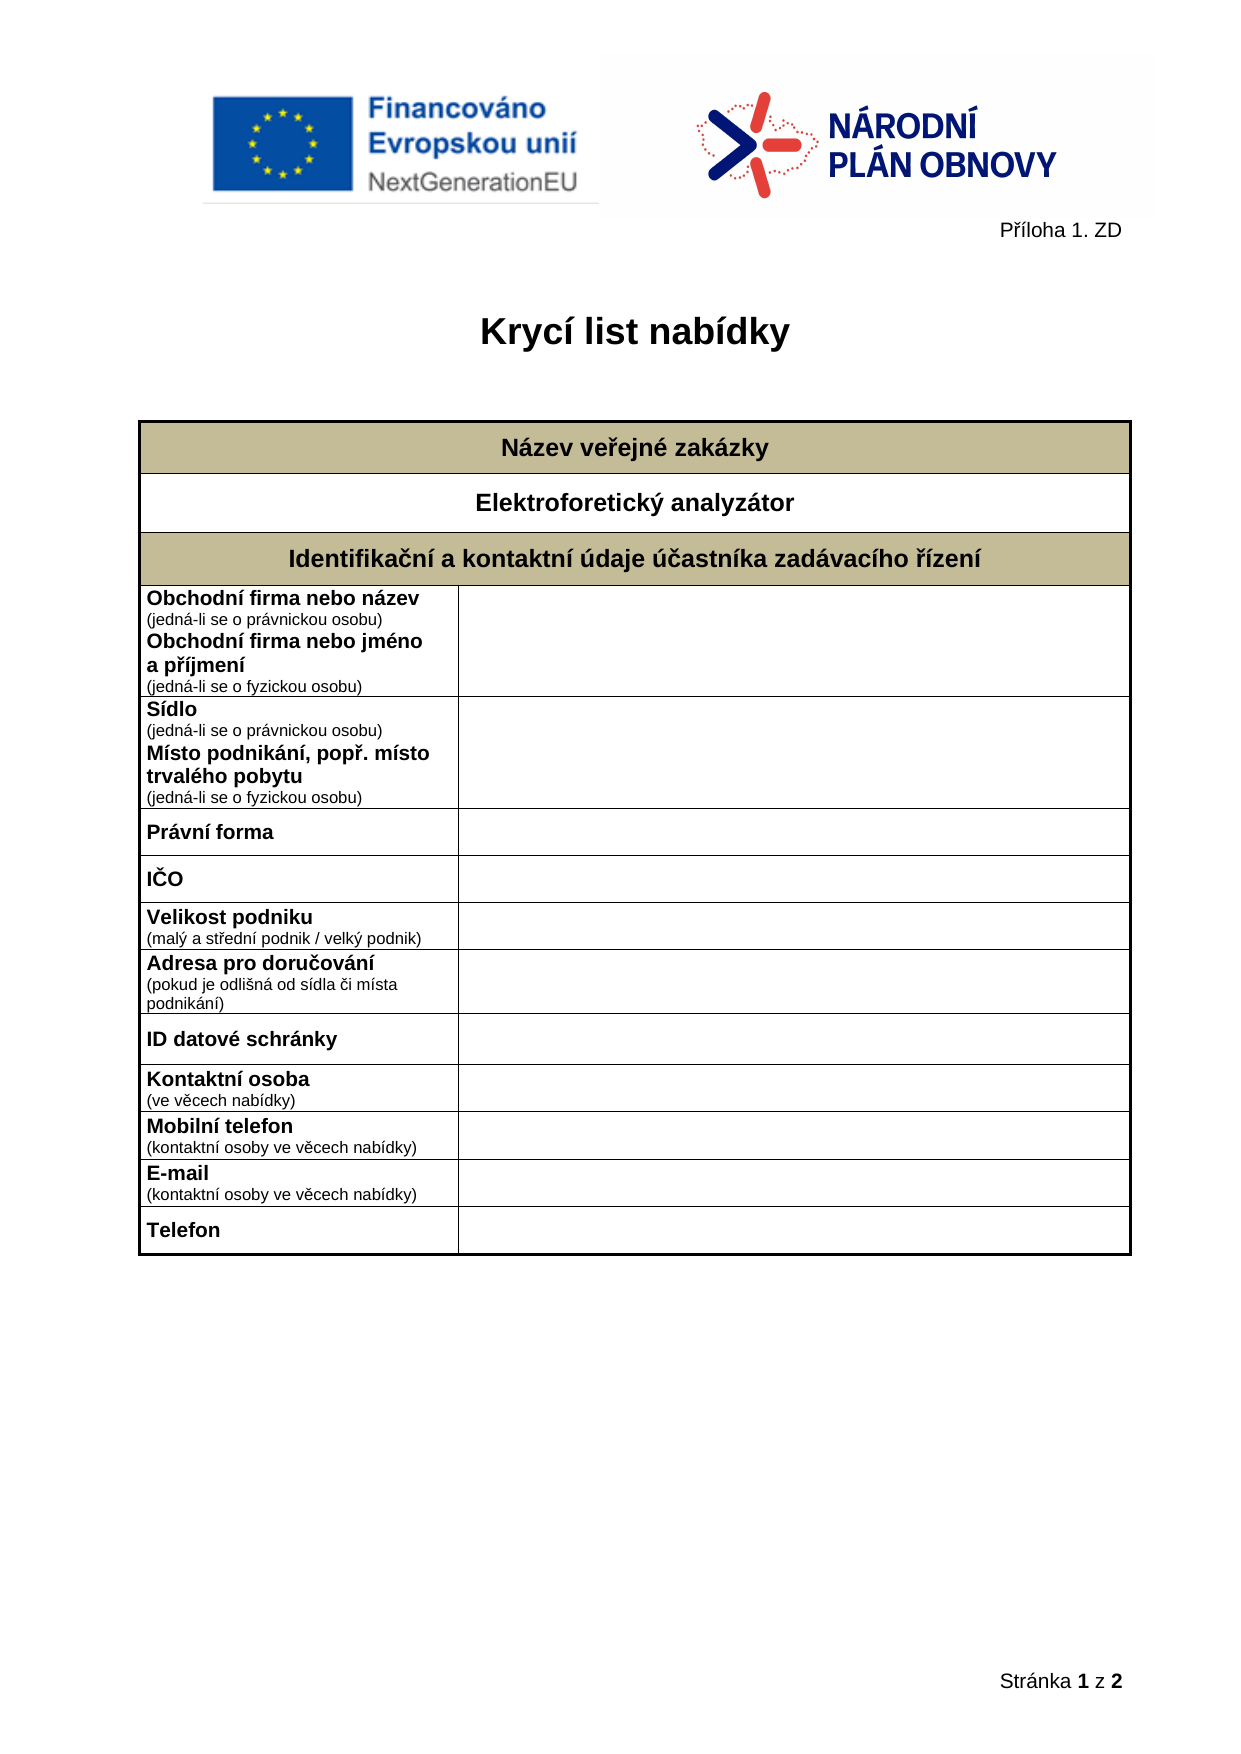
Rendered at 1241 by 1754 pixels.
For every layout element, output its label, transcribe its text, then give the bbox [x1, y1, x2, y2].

table_cell Identifikační a kontaktní údaje účastníka zadávacího řízení [141, 533, 1129, 585]
table_cell IČO [141, 856, 458, 902]
table_header Název veřejné zakázky [141, 423, 1129, 473]
table_cell [459, 903, 1129, 949]
table_cell [459, 1207, 1129, 1253]
table_cell Mobilní telefon (kontaktní osoby ve věcech nabídky) [141, 1112, 458, 1158]
table_cell ID datové schránky [141, 1014, 458, 1064]
table_cell E-mail (kontaktní osoby ve věcech nabídky) [141, 1160, 458, 1206]
table_cell [459, 1014, 1129, 1064]
picture [203, 53, 1155, 219]
table_cell Kontaktní osoba (ve věcech nabídky) [141, 1065, 458, 1111]
text Krycí list nabídky [148, 309, 1122, 352]
table_cell Velikost podniku (malý a střední podnik / velký podnik) [141, 903, 458, 949]
table_cell [459, 697, 1129, 807]
table_cell [459, 586, 1129, 696]
table_cell Právní forma [141, 809, 458, 855]
table_cell [459, 950, 1129, 1013]
table_cell Obchodní firma nebo název (jedná-li se o právnickou osobu) Obchodní firma nebo jméno a příjmení (jedná-li se o fyzickou osobu) [141, 586, 458, 696]
table_cell Sídlo (jedná-li se o právnickou osobu) Místo podnikání, popř. místo trvalého pobytu (jedná-li se o fyzickou osobu) [141, 697, 458, 807]
table_cell [459, 1065, 1129, 1111]
table_cell [459, 1160, 1129, 1206]
table_cell [459, 856, 1129, 902]
table_cell Telefon [141, 1207, 458, 1253]
table_cell Adresa pro doručování (pokud je odlišná od sídla či místa podnikání) [141, 950, 458, 1013]
table_cell [459, 809, 1129, 855]
table_cell [459, 1112, 1129, 1158]
table_cell Elektroforetický analyzátor [141, 474, 1129, 532]
